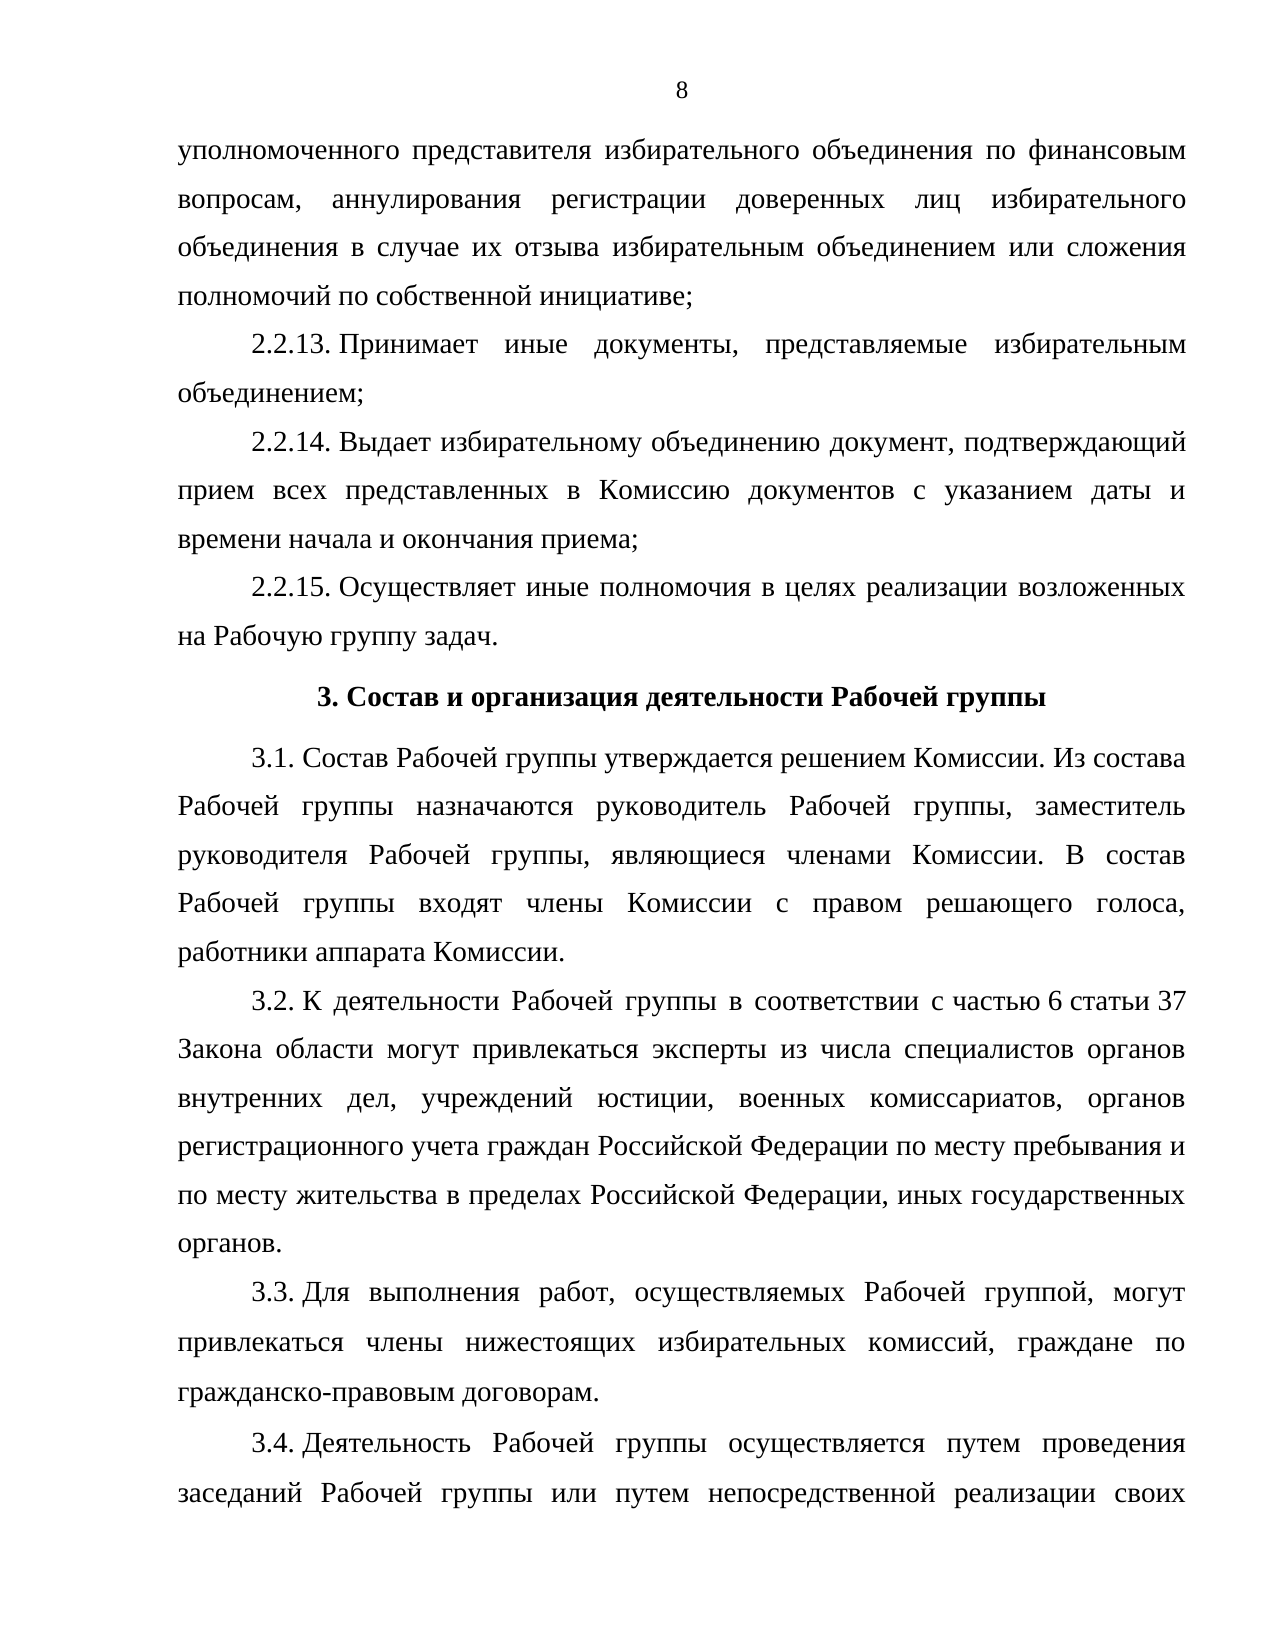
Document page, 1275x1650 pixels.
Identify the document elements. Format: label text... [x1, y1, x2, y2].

list Осуществляет иные полномочия в целях реализации возложенных на Рабочую группу задач. [177, 569, 1186, 651]
list Выдает избирательному объединению документ, подтверждающий прием всех представленных в Комиссию документов с указанием даты и времени начала и окончания приема; [177, 424, 1186, 554]
list Принимает иные документы, представляемые избирательным объединением; [177, 327, 1186, 409]
list Состав Рабочей группы утверждается решением Комиссии. Из состава Рабочей группы назначаются руководитель Рабочей группы, заместитель руководителя Рабочей группы, являющиеся членами Комиссии. В состав Рабочей группы входят члены Комиссии с правом решающего голоса, работники аппарата Комиссии. [177, 740, 1186, 968]
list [177, 132, 1186, 312]
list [177, 1425, 1186, 1509]
list К деятельности Рабочей группы в соответствии с частью 6 статьи 37 Закона области могут привлекаться эксперты из числа специалистов органов внутренних дел, учреждений юстиции, военных комиссариатов, органов регистрационного учета граждан Российской Федерации по месту пребывания и по месту жительства в пределах Российской Федерации, иных государственных органов. [177, 983, 1186, 1259]
list Для выполнения работ, осуществляемых Рабочей группой, могут привлекаться члены нижестоящих избирательных комиссий, граждане по гражданско-правовым договорам. [177, 1274, 1186, 1408]
list Состав и организация деятельности Рабочей группы [177, 679, 1186, 712]
